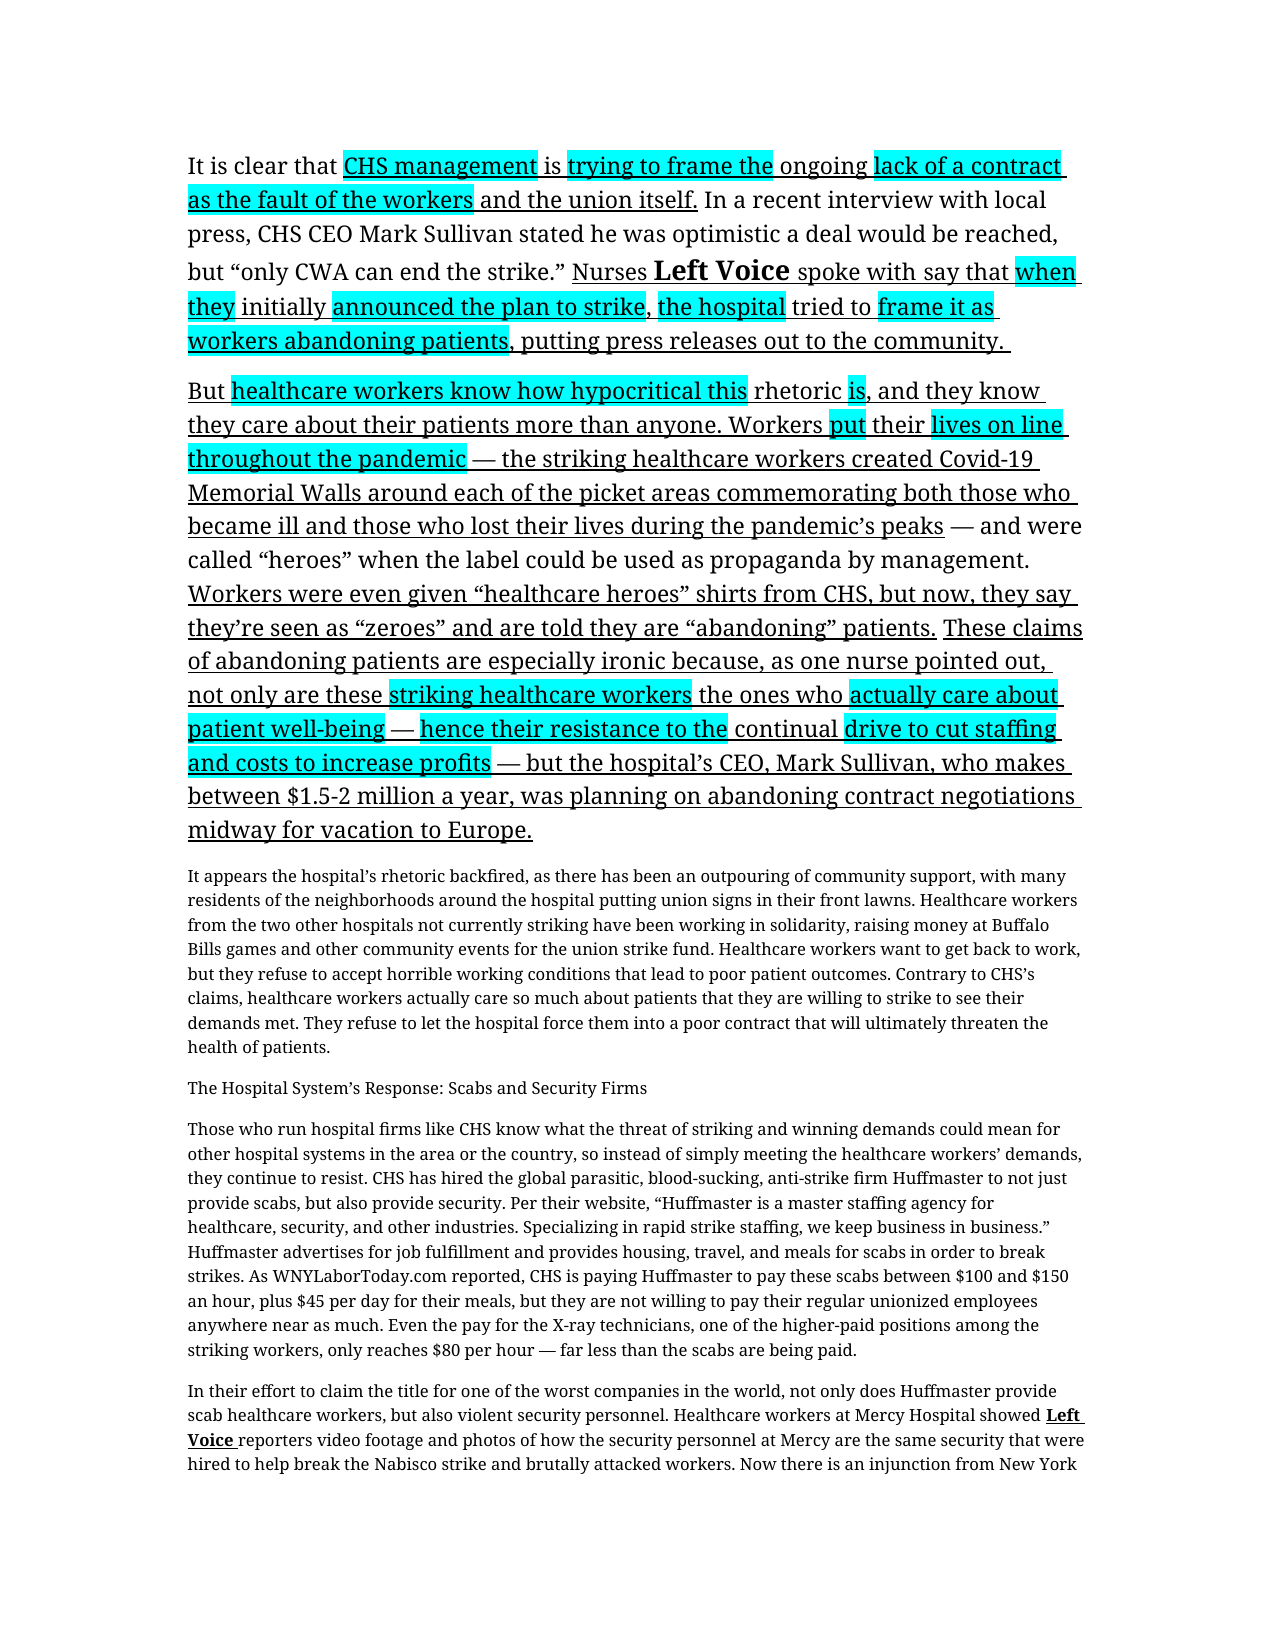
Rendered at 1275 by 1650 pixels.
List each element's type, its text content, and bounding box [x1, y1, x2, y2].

text The Hospital System’s Response: Scabs and Security Firms [187, 1077, 1087, 1099]
text It appears the hospital’s rhetoric backfired, as there has been an outpouring of community support, with many residents of the neighborhoods around the hospital putting union signs in their front lawns. Healthcare workers from the two other hospitals not currently striking have been working in solidarity, raising money at Buffalo Bills games and other community events for the union strike fund. Healthcare workers want to get back to work, but they refuse to accept horrible working conditions that lead to poor patient outcomes. Contrary to CHS’s claims, healthcare workers actually care so much about patients that they are willing to strike to see their demands met. They refuse to let the hospital force them into a poor contract that will ultimately threaten the health of patients. [187, 864, 1087, 1058]
text Those who run hospital firms like CHS know what the threat of striking and winning demands could mean for other hospital systems in the area or the country, so instead of simply meeting the healthcare workers’ demands, they continue to resist. CHS has hired the global parasitic, blood-sucking, anti-strike firm Huffmaster to not just provide scabs, but also provide security. Per their website, “Huffmaster is a master staffing agency for healthcare, security, and other industries. Specializing in rapid strike staffing, we keep business in business.” Huffmaster advertises for job fulfillment and provides housing, travel, and meals for scabs in order to break strikes. As WNYLaborToday.com reported, CHS is paying Huffmaster to pay these scabs between $100 and $150 an hour, plus $45 per day for their meals, but they are not willing to pay their regular unionized employees anywhere near as much. Even the pay for the X-ray technicians, one of the higher-paid positions among the striking workers, only reaches $80 per hour — far less than the scabs are being paid. [187, 1118, 1087, 1361]
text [187, 1379, 1087, 1476]
text It is clear that CHS management is trying to frame the ongoing lack of a contract as the fault of the workers and the union itself. In a recent interview with local press, CHS CEO Mark Sullivan stated he was optimistic a deal would be reached, but “only CWA can end the strike.” Nurses Left Voice spoke with say that when they initially announced the plan to strike, the hospital tried to frame it as workers abandoning patients, putting press releases out to the community. [187, 150, 1087, 356]
text But healthcare workers know how hypocritical this rhetoric is, and they know they care about their patients more than anyone. Workers put their lives on line throughout the pandemic — the striking healthcare workers created Covid-19 Memorial Walls around each of the picket areas commemorating both those who became ill and those who lost their lives during the pandemic’s peaks — and were called “heroes” when the label could be used as propaganda by management. Workers were even given “healthcare heroes” shirts from CHS, but now, they say they’re seen as “zeroes” and are told they are “abandoning” patients. These claims of abandoning patients are especially ironic because, as one nurse pointed out, not only are these striking healthcare workers the ones who actually care about patient well-being — hence their resistance to the continual drive to cut staffing and costs to increase profits — but the hospital’s CEO, Mark Sullivan, who makes between $1.5-2 million a year, was planning on abandoning contract negotiations midway for vacation to Europe. [187, 375, 1087, 845]
